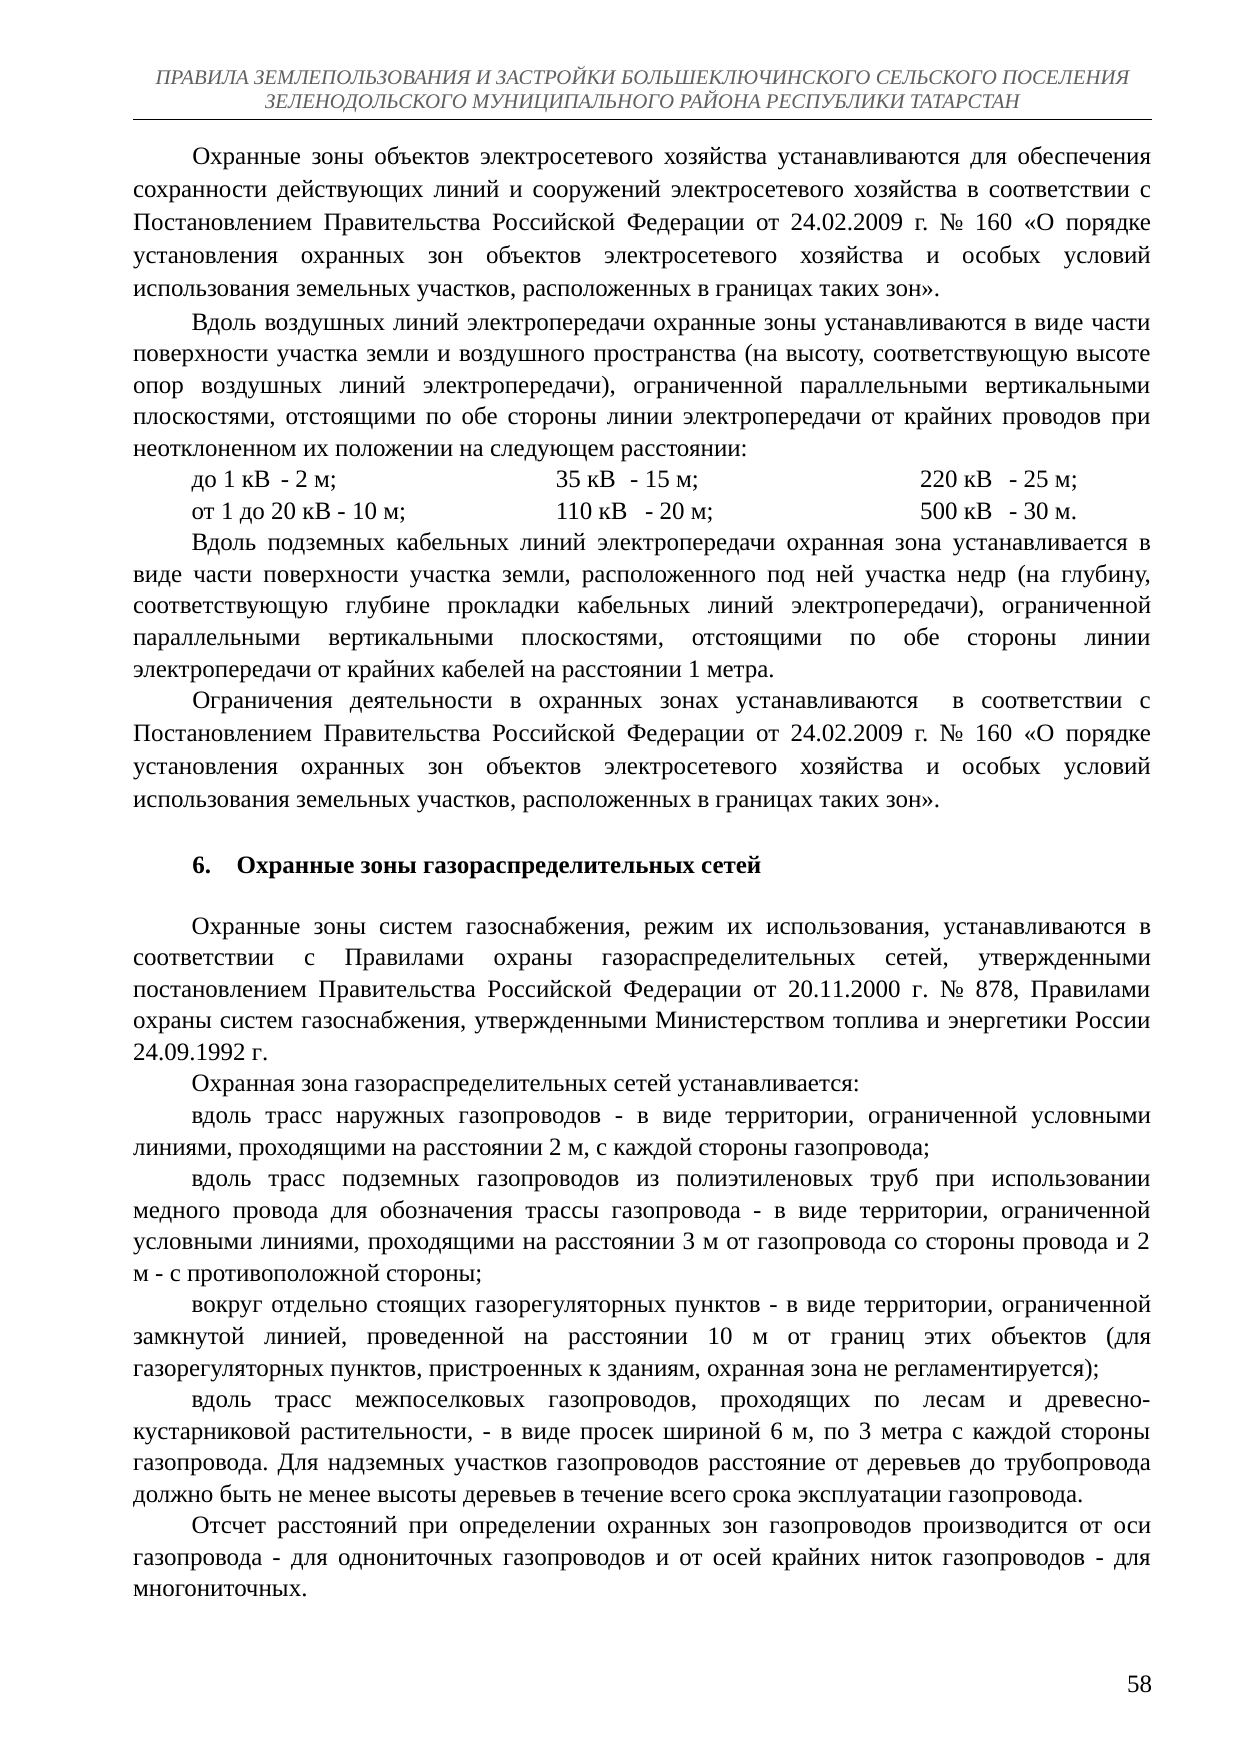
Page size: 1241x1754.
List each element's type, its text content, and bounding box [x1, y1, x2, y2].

text Охранная зона газораспределительных сетей устанавливается: [133, 1068, 1152, 1097]
text вдоль трасс подземных газопроводов из полиэтиленовых труб при использовании медного провода для обозначения трассы газопровода - в виде территории, ограниченной условными линиями, проходящими на расстоянии 3 м от газопровода со стороны провода и 2 м - с противоположной стороны; [133, 1163, 1152, 1287]
text Ограничения деятельности в охранных зонах устанавливаются в соответствии с Постановлением Правительства Российской Федерации от 24.02.2009 г. № 160 «О порядке установления охранных зон объектов электросетевого хозяйства и особых условий использования земельных участков, расположенных в границах таких зон». [133, 685, 1152, 813]
text от 1 до 20 кВ - 10 м; [133, 496, 423, 525]
list Охранные зоны газораспределительных сетей [192, 850, 1152, 879]
text до 1 кВ - 2 м; [133, 464, 423, 493]
text Вдоль воздушных линий электропередачи охранные зоны устанавливаются в виде части поверхности участка земли и воздушного пространства (на высоту, соответствующую высоте опор воздушных линий электропередачи), ограниченной параллельными вертикальными плоскостями, отстоящими по обе стороны линии электропередачи от крайних проводов при неотклоненном их положении на следующем расстоянии: [133, 307, 1152, 462]
text 220 кВ - 25 м; [861, 464, 1152, 493]
text 35 кВ - 15 м; [497, 464, 787, 493]
text Отсчет расстояний при определении охранных зон газопроводов производится от оси газопровода - для однониточных газопроводов и от осей крайних ниток газопроводов - для многониточных. [133, 1510, 1152, 1602]
text Вдоль подземных кабельных линий электропередачи охранная зона устанавливается в виде части поверхности участка земли, расположенного под ней участка недр (на глубину, соответствующую глубине прокладки кабельных линий электропередачи), ограниченной параллельными вертикальными плоскостями, отстоящими по обе стороны линии электропередачи от крайних кабелей на расстоянии 1 метра. [133, 527, 1152, 682]
text 110 кВ - 20 м; [497, 496, 787, 525]
text вдоль трасс межпоселковых газопроводов, проходящих по лесам и древесно-кустарниковой растительности, - в виде просек шириной 6 м, по 3 метра с каждой стороны газопровода. Для надземных участков газопроводов расстояние от деревьев до трубопровода должно быть не менее высоты деревьев в течение всего срока эксплуатации газопровода. [133, 1384, 1152, 1508]
text Охранные зоны объектов электросетевого хозяйства устанавливаются для обеспечения сохранности действующих линий и сооружений электросетевого хозяйства в соответствии с Постановлением Правительства Российской Федерации от 24.02.2009 г. № 160 «О порядке установления охранных зон объектов электросетевого хозяйства и особых условий использования земельных участков, расположенных в границах таких зон». [133, 141, 1152, 302]
text 500 кВ - 30 м. [861, 496, 1152, 525]
text вдоль трасс наружных газопроводов - в виде территории, ограниченной условными линиями, проходящими на расстоянии 2 м, с каждой стороны газопровода; [133, 1100, 1152, 1160]
text вокруг отдельно стоящих газорегуляторных пунктов - в виде территории, ограниченной замкнутой линией, проведенной на расстоянии 10 м от границ этих объектов (для газорегуляторных пунктов, пристроенных к зданиям, охранная зона не регламентируется); [133, 1289, 1152, 1381]
text Охранные зоны систем газоснабжения, режим их использования, устанавливаются в соответствии с Правилами охраны газораспределительных сетей, утвержденными постановлением Правительства Российской Федерации от 20.11.2000 г. № 878, Правилами охраны систем газоснабжения, утвержденными Министерством топлива и энергетики России 24.09.1992 г. [133, 911, 1152, 1066]
